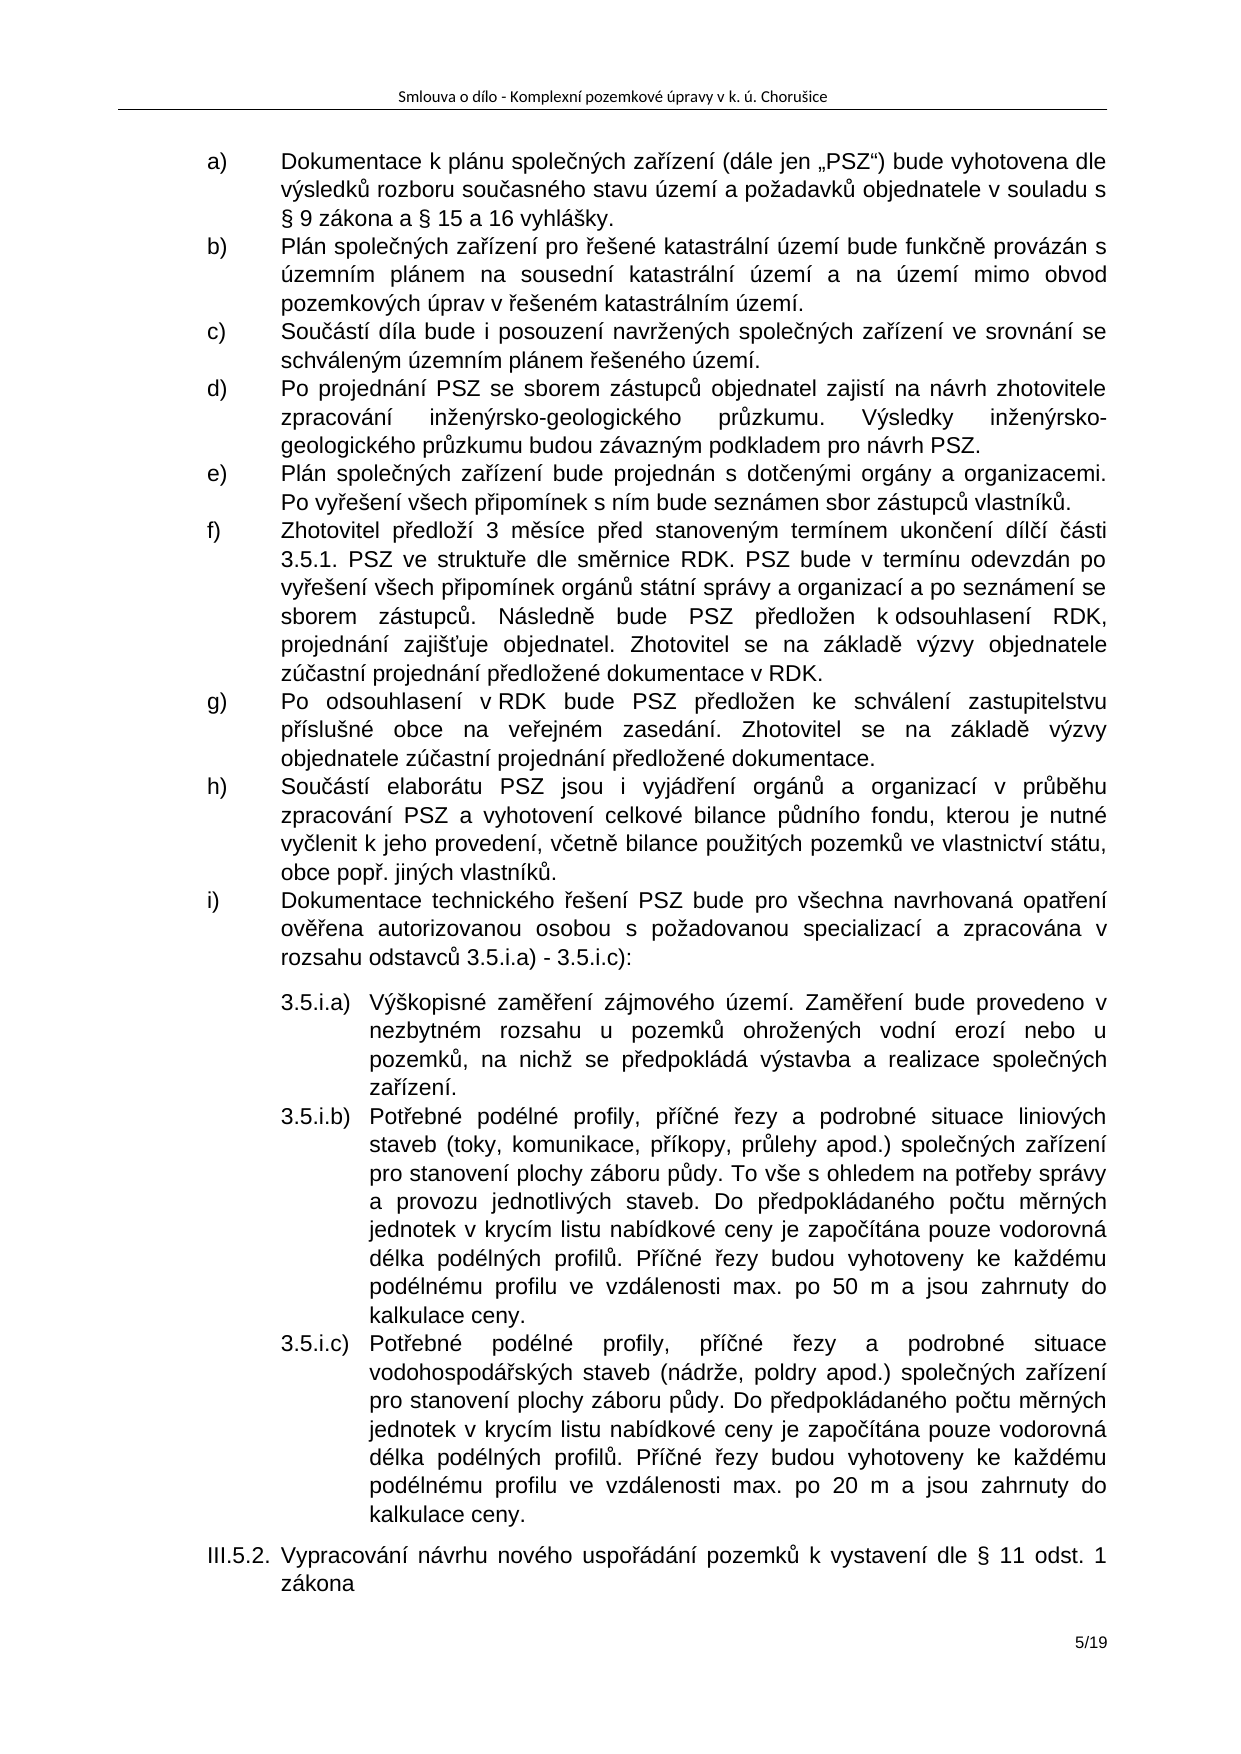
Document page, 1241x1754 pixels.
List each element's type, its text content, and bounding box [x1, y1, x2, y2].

text Dokumentace technického řešení PSZ bude pro všechna navrhovaná opatření ověřena autorizovanou osobou s požadovanou specializací a zpracována v rozsahu odstavců 3.5.i.a) - 3.5.i.c): [207, 887, 1107, 970]
text Dokumentace k plánu společných zařízení (dále jen „PSZ“) bude vyhotovena dle výsledků rozboru současného stavu území a požadavků objednatele v souladu s § 9 zákona a § 15 a 16 vyhlášky. [207, 148, 1107, 231]
list 3.5.i.b) Potřebné podélné profily, příčné řezy a podrobné situace liniových staveb (toky, komunikace, příkopy, průlehy apod.) společných zařízení pro stanovení plochy záboru půdy. To vše s ohledem na potřeby správy a provozu jednotlivých staveb. Do předpokládaného počtu měrných jednotek v krycím listu nabídkové ceny je započítána pouze vodorovná délka podélných profilů. Příčné řezy budou vyhotoveny ke každému podélnému profilu ve vzdálenosti max. po 50 m a jsou zahrnuty do kalkulace ceny. [281, 1103, 1107, 1328]
text Vypracování návrhu nového uspořádání pozemků k vystavení dle § 11 odst. 1 zákona [207, 1542, 1107, 1597]
text Součástí díla bude i posouzení navržených společných zařízení ve srovnání se schváleným územním plánem řešeného území. [207, 318, 1107, 373]
list 3.5.i.a) Výškopisné zaměření zájmového území. Zaměření bude provedeno v nezbytném rozsahu u pozemků ohrožených vodní erozí nebo u pozemků, na nichž se předpokládá výstavba a realizace společných zařízení. [281, 989, 1107, 1101]
text Plán společných zařízení pro řešené katastrální území bude funkčně provázán s územním plánem na sousední katastrální území a na území mimo obvod pozemkových úprav v řešeném katastrálním území. [207, 233, 1107, 316]
text Plán společných zařízení bude projednán s dotčenými orgány a organizacemi. Po vyřešení všech připomínek s ním bude seznámen sbor zástupců vlastníků. [207, 460, 1107, 515]
text Po projednání PSZ se sborem zástupců objednatel zajistí na návrh zhotovitele zpracování inženýrsko-geologického průzkumu. Výsledky inženýrsko-geologického průzkumu budou závazným podkladem pro návrh PSZ. [207, 375, 1107, 458]
text Po odsouhlasení v RDK bude PSZ předložen ke schválení zastupitelstvu příslušné obce na veřejném zasedání. Zhotovitel se na základě výzvy objednatele zúčastní projednání předložené dokumentace. [207, 688, 1107, 771]
list 3.5.i.c) Potřebné podélné profily, příčné řezy a podrobné situace vodohospodářských staveb (nádrže, poldry apod.) společných zařízení pro stanovení plochy záboru půdy. Do předpokládaného počtu měrných jednotek v krycím listu nabídkové ceny je započítána pouze vodorovná délka podélných profilů. Příčné řezy budou vyhotoveny ke každému podélnému profilu ve vzdálenosti max. po 20 m a jsou zahrnuty do kalkulace ceny. [281, 1330, 1107, 1527]
text Zhotovitel předloží 3 měsíce před stanoveným termínem ukončení dílčí části 3.5.1. PSZ ve struktuře dle směrnice RDK. PSZ bude v termínu odevzdán po vyřešení všech připomínek orgánů státní správy a organizací a po seznámení se sborem zástupců. Následně bude PSZ předložen k odsouhlasení RDK, projednání zajišťuje objednatel. Zhotovitel se na základě výzvy objednatele zúčastní projednání předložené dokumentace v RDK. [207, 517, 1107, 686]
text Součástí elaborátu PSZ jsou i vyjádření orgánů a organizací v průběhu zpracování PSZ a vyhotovení celkové bilance půdního fondu, kterou je nutné vyčlenit k jeho provedení, včetně bilance použitých pozemků ve vlastnictví státu, obce popř. jiných vlastníků. [207, 773, 1107, 885]
